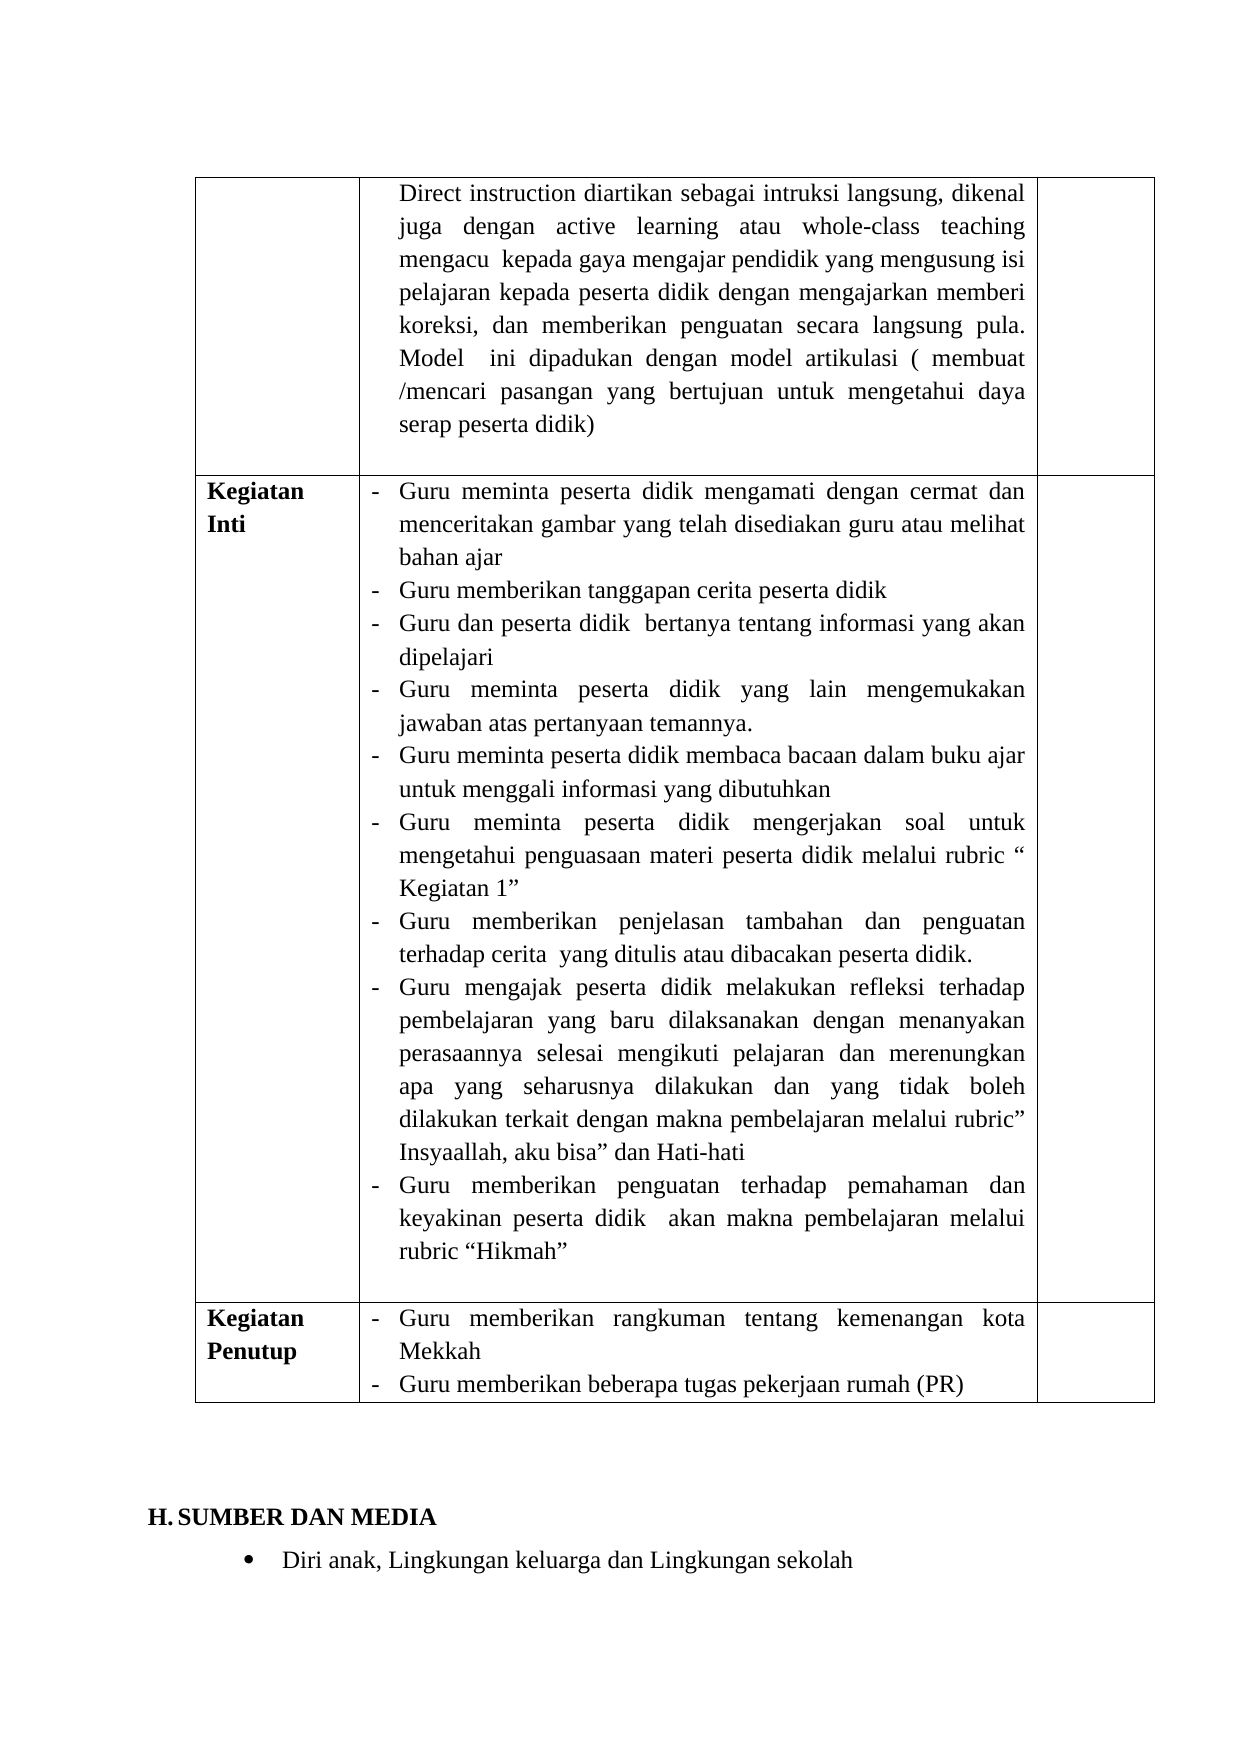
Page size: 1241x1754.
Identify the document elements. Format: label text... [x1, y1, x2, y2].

table_cell [1038, 178, 1154, 475]
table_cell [360, 178, 1037, 475]
table_cell Guru meminta peserta didik mengamati dengan cermat dan menceritakan gambar yang telah disediakan guru atau melihat bahan ajar Guru memberikan tanggapan cerita peserta didik Guru dan peserta didik bertanya tentang informasi yang akan dipelajari Guru meminta peserta didik yang lain mengemukakan jawaban atas pertanyaan temannya. Guru meminta peserta didik membaca bacaan dalam buku ajar untuk menggali informasi yang dibutuhkan Guru meminta peserta didik mengerjakan soal untuk mengetahui penguasaan materi peserta didik melalui rubric “ Kegiatan 1” Guru memberikan penjelasan tambahan dan penguatan terhadap cerita yang ditulis atau dibacakan peserta didik. Guru mengajak peserta didik melakukan refleksi terhadap pembelajaran yang baru dilaksanakan dengan menanyakan perasaannya selesai mengikuti pelajaran dan merenungkan apa yang seharusnya dilakukan dan yang tidak boleh dilakukan terkait dengan makna pembelajaran melalui rubric” Insyaallah, aku bisa” dan Hati-hati Guru memberikan penguatan terhadap pemahaman dan keyakinan peserta didik akan makna pembelajaran melalui rubric “Hikmah” [360, 476, 1037, 1302]
table_cell Guru memberikan rangkuman tentang kemenangan kota Mekkah Guru memberikan beberapa tugas pekerjaan rumah (PR) [360, 1303, 1037, 1402]
table_cell Kegiatan Inti [196, 476, 359, 1302]
table_cell Kegiatan Penutup [196, 1303, 359, 1402]
table_cell [1038, 476, 1154, 1302]
list SUMBER DAN MEDIA [148, 1502, 1063, 1531]
table_cell [1038, 1303, 1154, 1402]
list Diri anak, Lingkungan keluarga dan Lingkungan sekolah [244, 1545, 1063, 1574]
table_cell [196, 178, 359, 475]
